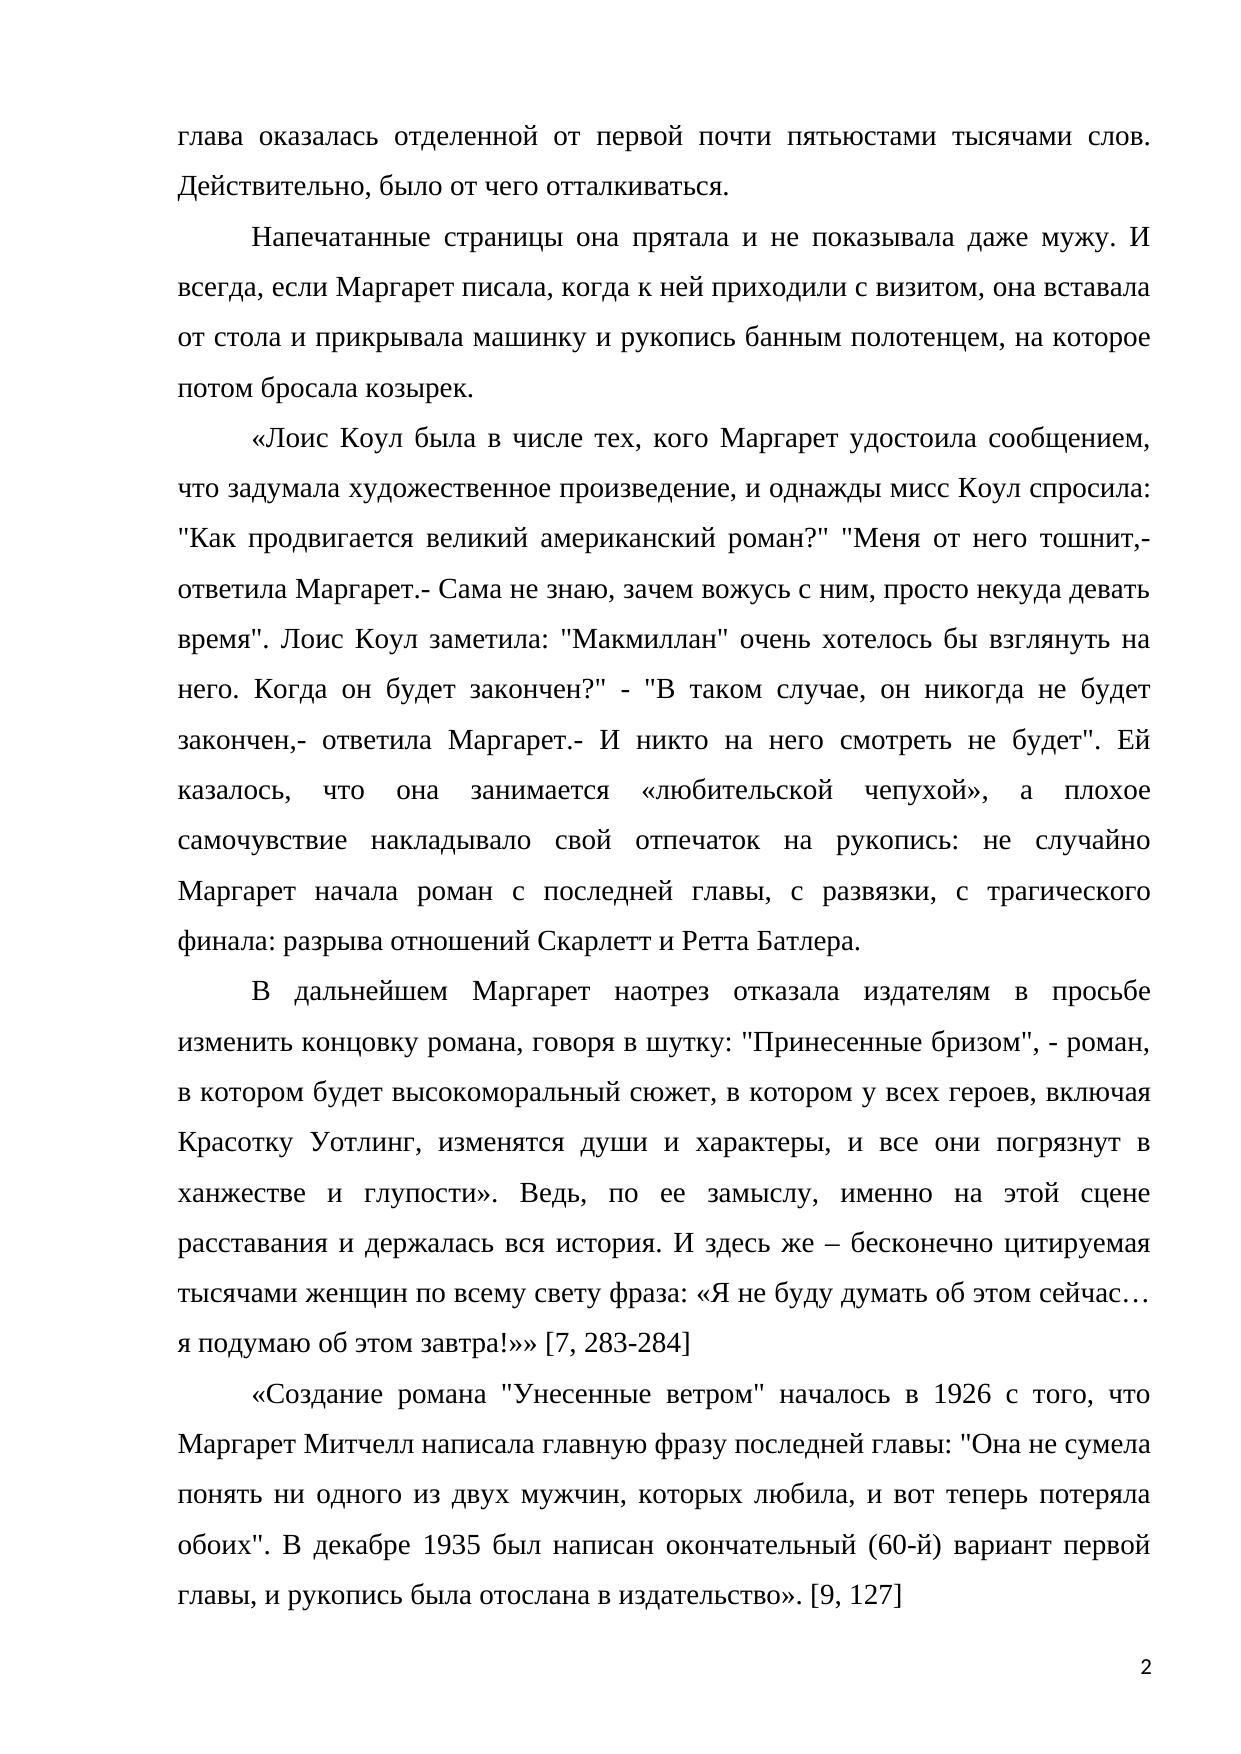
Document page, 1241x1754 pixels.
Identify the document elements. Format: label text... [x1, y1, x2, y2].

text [177, 118, 1152, 202]
text В дальнейшем Маргарет наотрез отказала издателям в просьбе изменить концовку романа, говоря в шутку: "Принесенные бризом", - роман, в котором будет высокоморальный сюжет, в котором у всех героев, включая Красотку Уотлинг, изменятся души и характеры, и все они погрязнут в ханжестве и глупости». Ведь, по ее замыслу, именно на этой сцене расставания и держалась вся история. И здесь же – бесконечно цитируемая тысячами женщин по всему свету фраза: «Я не буду думать об этом сейчас… я подумаю об этом завтра!»» [7, 283-284] [177, 973, 1152, 1359]
text Напечатанные страницы она прятала и не показывала даже мужу. И всегда, если Маргарет писала, когда к ней приходили с визитом, она вставала от стола и прикрывала машинку и рукопись банным полотенцем, на которое потом бросала козырек. [177, 219, 1152, 403]
text «Лоис Коул была в числе тех, кого Маргарет удостоила сообщением, что задумала художественное произведение, и однажды мисс Коул спросила: "Как продвигается великий американский роман?" "Меня от него тошнит,- ответила Маргарет.- Сама не знаю, зачем вожусь с ним, просто некуда девать время". Лоис Коул заметила: "Макмиллан" очень хотелось бы взглянуть на него. Когда он будет закончен?" - "В таком случае, он никогда не будет закончен,- ответила Маргарет.- И никто на него смотреть не будет". Ей казалось, что она занимается «любительской чепухой», а плохое самочувствие накладывало свой отпечаток на рукопись: не случайно Маргарет начала роман с последней главы, с развязки, с трагического финала: разрыва отношений Скарлетт и Ретта Батлера. [177, 420, 1152, 957]
text «Создание романа "Унесенные ветром" началось в 1926 с того, что Маргарет Митчелл написала главную фразу последней главы: "Она не сумела понять ни одного из двух мужчин, которых любила, и вот теперь потеряла обоих". В декабре 1935 был написан окончательный (60-й) вариант первой главы, и рукопись была отослана в издательство». [9, 127] [177, 1376, 1152, 1611]
